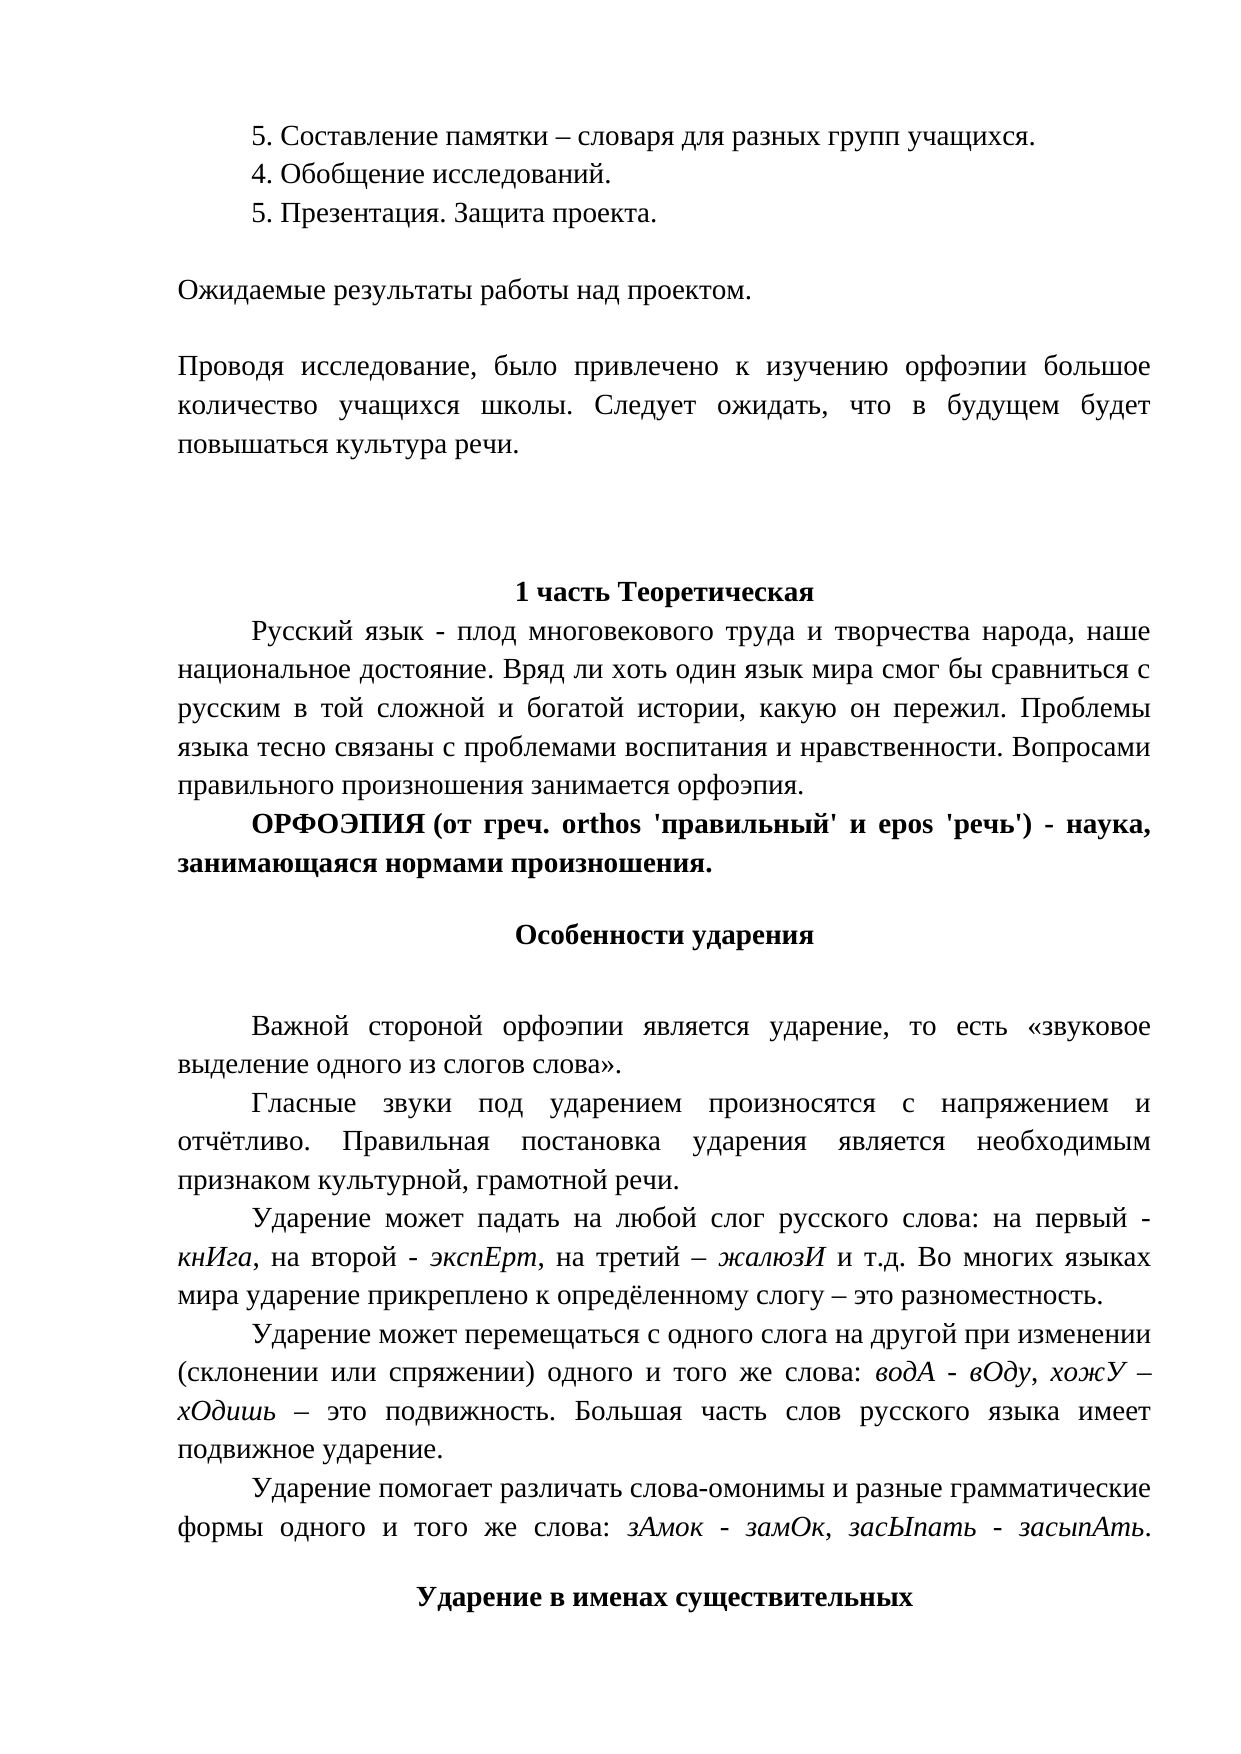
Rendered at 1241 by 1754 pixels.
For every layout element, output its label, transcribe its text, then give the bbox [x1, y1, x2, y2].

text 5. Презентация. Защита проекта. [177, 195, 1152, 229]
text Особенности ударения [177, 917, 1152, 983]
text Ударение может падать на любой слог русского слова: на первый -кнИга, на второй - экспЕрт, на третий – жалюзИ и т.д. Во многих языках мира ударение прикреплено к опредёленному слогу – это разноместность. [177, 1200, 1152, 1311]
text 4. Обобщение исследований. [177, 157, 1152, 190]
text Ударение помогает различать слова-омонимы и разные грамматические формы одного и того же слова: зАмок - замОк, засЫпать - засыпАть. [177, 1470, 1152, 1574]
text Гласные звуки под ударением произносятся с напряжением и отчётливо. Правильная постановка ударения является необходимым признаком культурной, грамотной речи. [177, 1085, 1152, 1195]
text Проводя исследование, было привлечено к изучению орфоэпии большое количество учащихся школы. Следует ожидать, что в будущем будет повышаться культура речи. [177, 343, 1152, 459]
text Ожидаемые результаты работы над проектом. [177, 272, 1152, 306]
text Ударение может перемещаться с одного слога на другой при изменении (склонении или спряжении) одного и того же слова: водА - вОду, хожУ – хОдишь – это подвижность. Большая часть слов русского языка имеет подвижное ударение. [177, 1316, 1152, 1465]
text Русский язык - плод многовекового труда и творчества народа, наше национальное достояние. Вряд ли хоть один язык мира смог бы сравниться с русским в той сложной и богатой истории, какую он пережил. Проблемы языка тесно связаны с проблемами воспитания и нравственности. Вопросами правильного произношения занимается орфоэпия. [177, 608, 1152, 801]
text 1 часть Теоретическая [177, 569, 1152, 608]
text ОРФОЭПИЯ (от греч. orthos 'правильный' и epos 'речь') - наука, занимающаяся нормами произношения. [177, 801, 1152, 878]
text Важной стороной орфоэпии является ударение, то есть «звуковое выделение одного из слогов слова». [177, 1008, 1152, 1080]
text 5. Составление памятки – словаря для разных групп учащихся. [177, 118, 1152, 152]
text Ударение в именах существительных [177, 1579, 1152, 1612]
